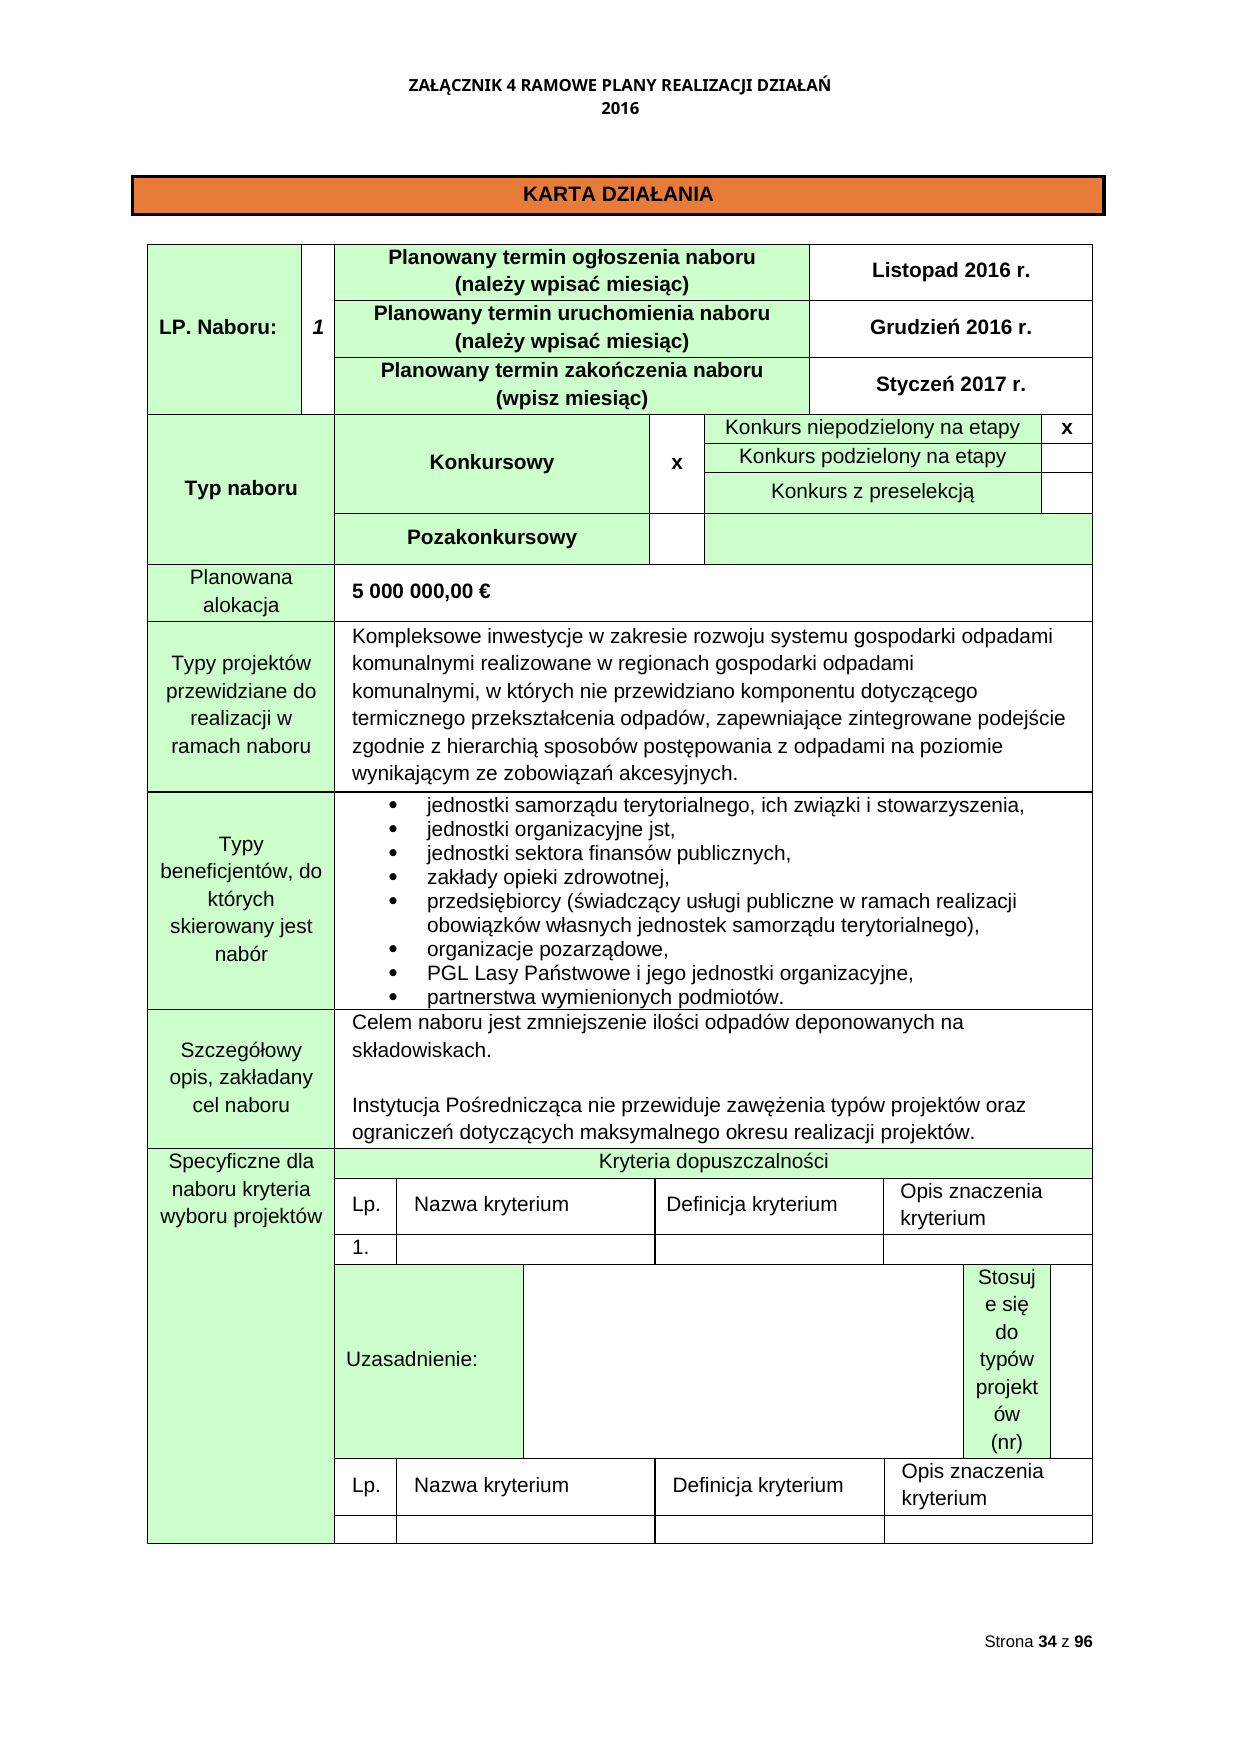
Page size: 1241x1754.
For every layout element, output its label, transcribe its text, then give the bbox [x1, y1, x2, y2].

table_cell Stosuje się do typów projektów (nr) [964, 1265, 1050, 1458]
table_header KARTA DZIAŁANIA [134, 178, 1102, 213]
table_cell Specyficzne dla naboru kryteria wyboru projektów [148, 1149, 334, 1543]
table_cell [650, 514, 704, 564]
table_cell Pozakonkursowy [335, 514, 649, 564]
table_cell Kryteria dopuszczalności [335, 1149, 1092, 1177]
table_cell Planowany termin uruchomienia naboru (należy wpisać miesiąc) [335, 301, 809, 357]
table_cell x [1042, 415, 1092, 443]
table_header LP. Naboru: [148, 245, 301, 414]
table_cell [397, 1516, 654, 1543]
table_cell Celem naboru jest zmniejszenie ilości odpadów deponowanych na składowiskach. Instytucja Pośrednicząca nie przewiduje zawężenia typów projektów oraz ograniczeń dotyczących maksymalnego okresu realizacji projektów. [335, 1010, 1092, 1148]
table_cell Planowany termin zakończenia naboru (wpisz miesiąc) [335, 358, 809, 414]
table_cell Nazwa kryterium [397, 1459, 654, 1514]
table_cell Definicja kryterium [656, 1179, 883, 1234]
table_cell [656, 1516, 884, 1543]
table_cell Typ naboru [148, 415, 334, 564]
table_cell Konkurs niepodzielony na etapy [705, 415, 1041, 443]
table_cell [884, 1235, 1092, 1263]
table_cell Kompleksowe inwestycje w zakresie rozwoju systemu gospodarki odpadami komunalnymi realizowane w regionach gospodarki odpadami komunalnymi, w których nie przewidziano komponentu dotyczącego termicznego przekształcenia odpadów, zapewniające zintegrowane podejście zgodnie z hierarchią sposobów postępowania z odpadami na poziomie wynikającym ze zobowiązań akcesyjnych. [335, 622, 1092, 791]
table_header 1 [302, 245, 334, 414]
table_cell 1. [335, 1235, 396, 1263]
table_cell [705, 514, 1092, 564]
table_cell [656, 1235, 883, 1263]
table_cell Opis znaczenia kryterium [885, 1459, 1092, 1514]
table_cell Konkursowy [335, 415, 649, 513]
table_header Planowany termin ogłoszenia naboru (należy wpisać miesiąc) [335, 245, 809, 300]
table_cell x [650, 415, 704, 513]
table_cell [335, 1516, 396, 1543]
table_cell Konkurs podzielony na etapy [705, 444, 1041, 472]
table_cell [524, 1265, 963, 1458]
table_cell Typy beneficjentów, do których skierowany jest nabór [148, 793, 334, 1009]
table_cell [1042, 473, 1092, 513]
table_cell Uzasadnienie: [335, 1265, 523, 1458]
table_cell jednostki samorządu terytorialnego, ich związki i stowarzyszenia, jednostki organizacyjne jst, jednostki sektora finansów publicznych, zakłady opieki zdrowotnej, przedsiębiorcy (świadczący usługi publiczne w ramach realizacji obowiązków własnych jednostek samorządu terytorialnego), organizacje pozarządowe, PGL Lasy Państwowe i jego jednostki organizacyjne, partnerstwa wymienionych podmiotów. [335, 793, 1092, 1009]
table_cell Planowana alokacja [148, 565, 334, 621]
table_cell Styczeń 2017 r. [810, 358, 1092, 414]
table_cell Nazwa kryterium [397, 1179, 654, 1234]
table_header Listopad 2016 r. [810, 245, 1092, 300]
table_cell [397, 1235, 654, 1263]
table_cell Lp. [335, 1179, 396, 1234]
table_cell Grudzień 2016 r. [810, 301, 1092, 357]
table_cell [1042, 444, 1092, 472]
table_cell 5 000 000,00 € [335, 565, 1092, 621]
table_cell Lp. [335, 1459, 396, 1514]
table_cell Typy projektów przewidziane do realizacji w ramach naboru [148, 622, 334, 791]
table_cell Szczegółowy opis, zakładany cel naboru [148, 1010, 334, 1148]
table_cell Definicja kryterium [656, 1459, 884, 1514]
table_cell Konkurs z preselekcją [705, 473, 1041, 513]
table_cell [1051, 1265, 1092, 1458]
table_cell Opis znaczenia kryterium [884, 1179, 1092, 1234]
table_cell [885, 1516, 1092, 1543]
